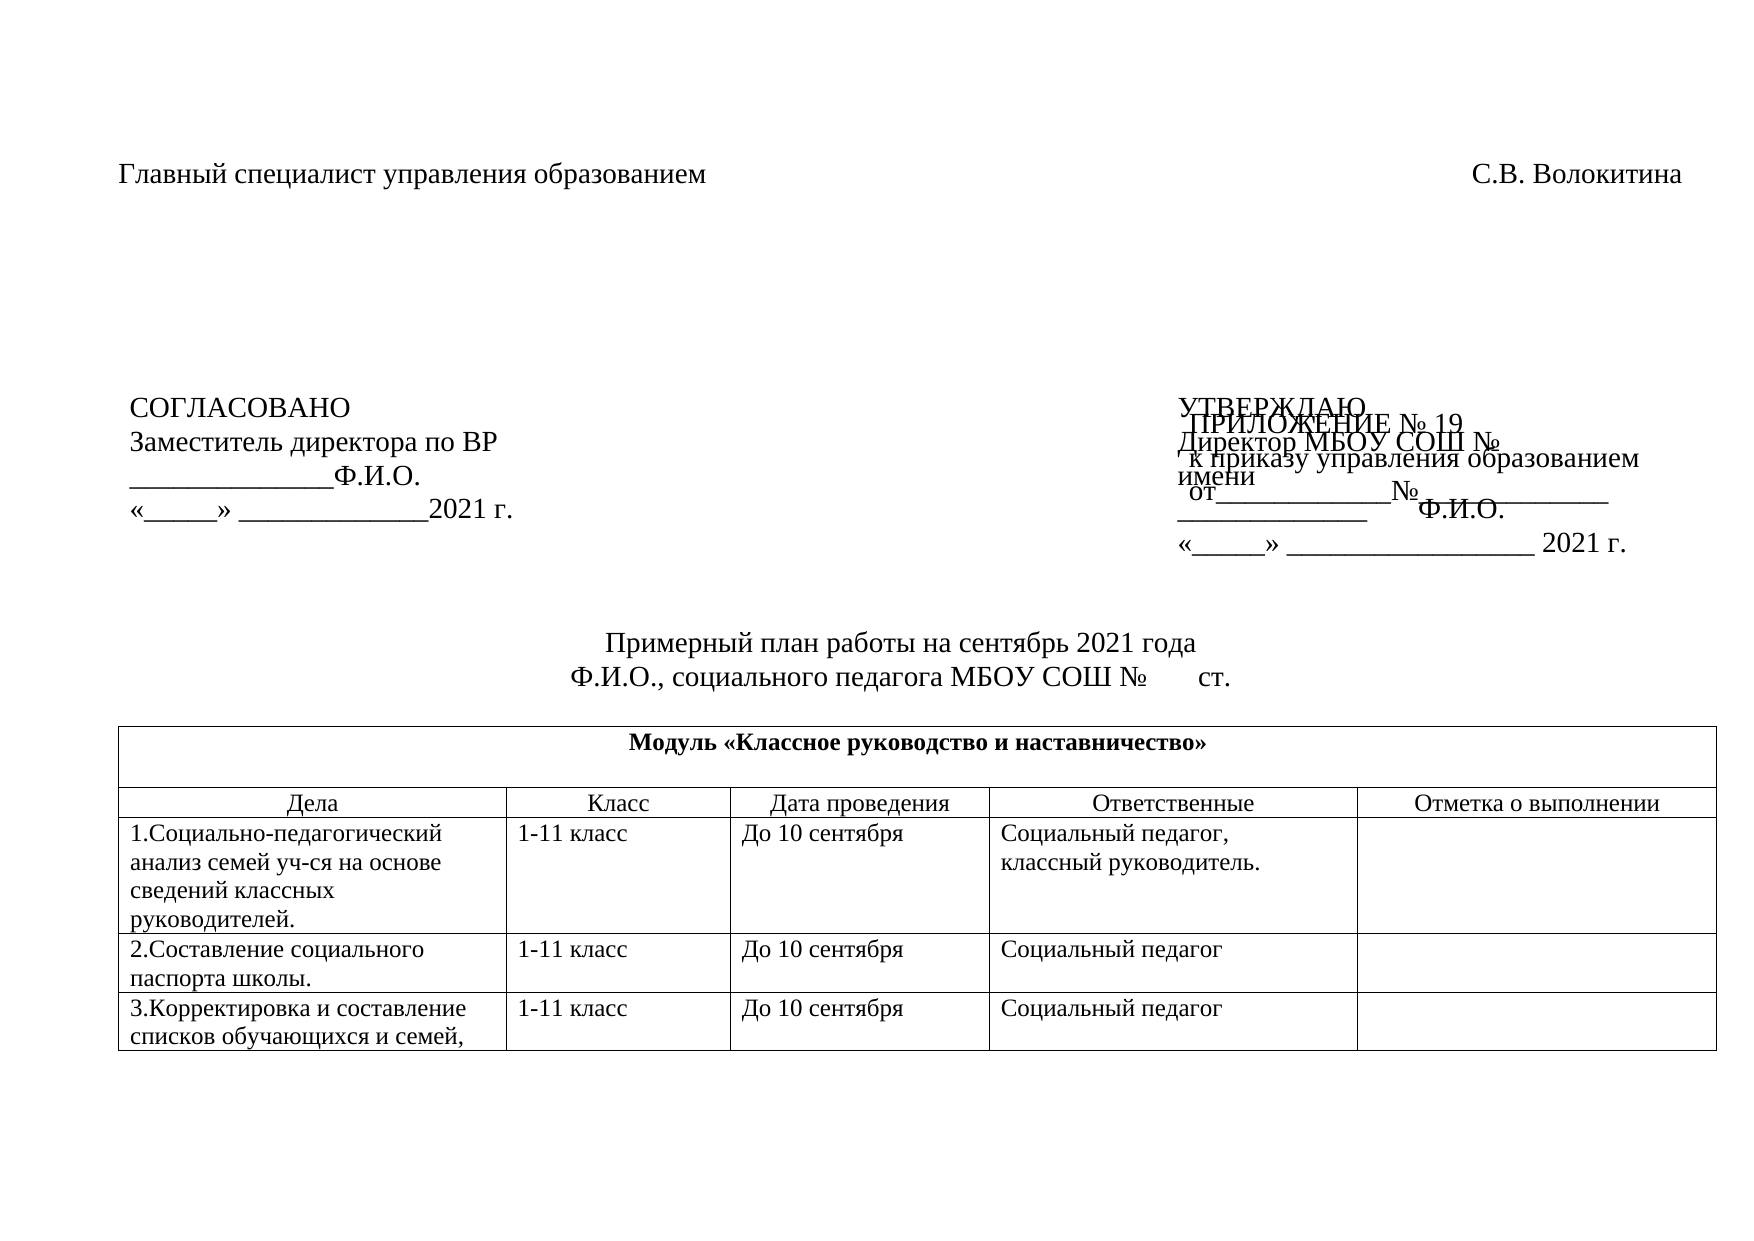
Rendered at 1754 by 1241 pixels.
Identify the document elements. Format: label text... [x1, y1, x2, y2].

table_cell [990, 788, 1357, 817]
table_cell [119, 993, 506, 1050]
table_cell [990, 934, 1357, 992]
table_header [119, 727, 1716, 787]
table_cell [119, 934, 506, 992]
text Ф.И.О., социального педагога МБОУ СОШ № ст. [118, 659, 1683, 692]
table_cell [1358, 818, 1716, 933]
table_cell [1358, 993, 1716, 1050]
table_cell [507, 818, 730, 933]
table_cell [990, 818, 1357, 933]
text Примерный план работы на сентябрь 2021 года [118, 625, 1683, 659]
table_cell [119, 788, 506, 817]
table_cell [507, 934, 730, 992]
title Главный специалист управления образованием С.В. Волокитина [118, 156, 1683, 189]
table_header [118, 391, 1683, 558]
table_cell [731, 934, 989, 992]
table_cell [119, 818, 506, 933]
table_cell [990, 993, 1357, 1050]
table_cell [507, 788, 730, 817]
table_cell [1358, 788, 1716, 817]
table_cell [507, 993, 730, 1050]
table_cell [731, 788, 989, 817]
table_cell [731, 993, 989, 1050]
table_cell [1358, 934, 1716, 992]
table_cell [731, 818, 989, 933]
